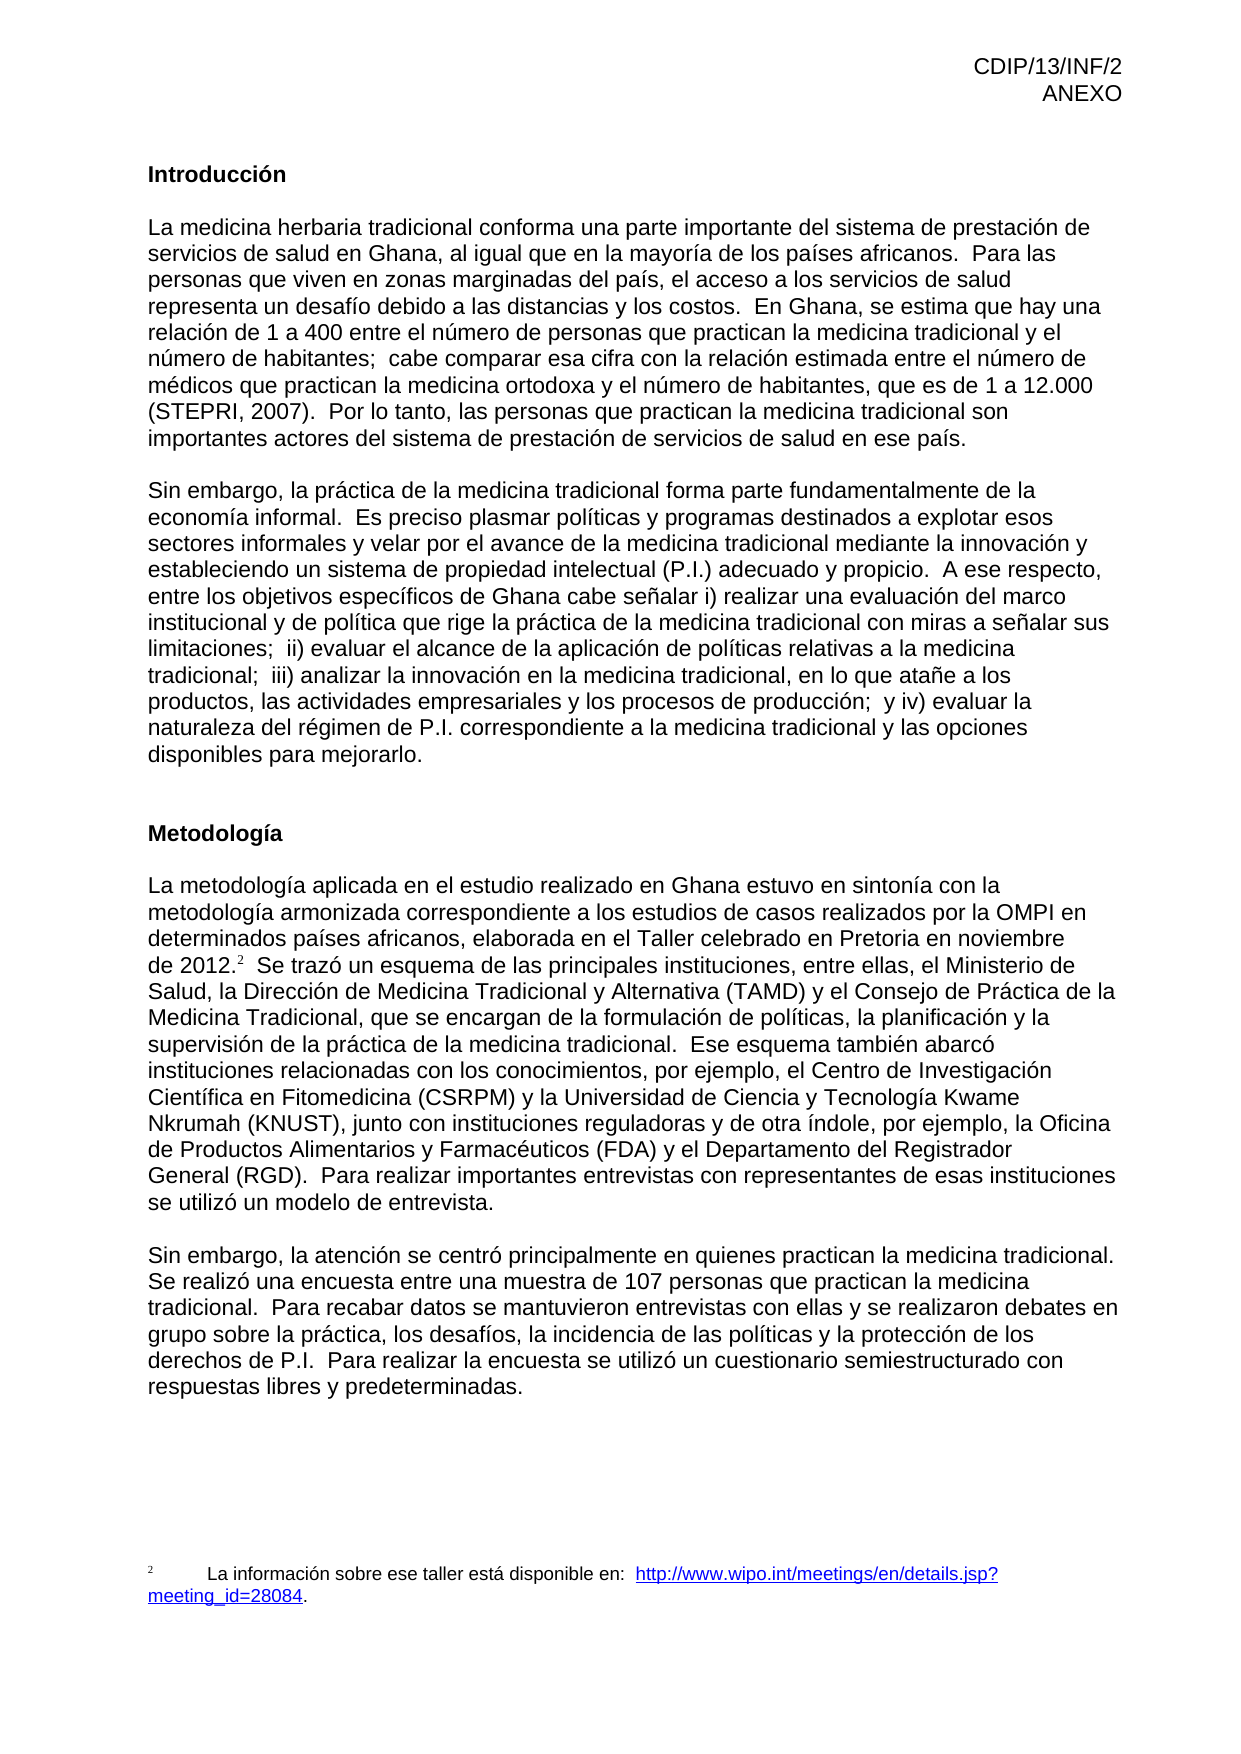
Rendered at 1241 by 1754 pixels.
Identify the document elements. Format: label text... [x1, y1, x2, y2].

text Introducción [148, 161, 1122, 187]
text La metodología aplicada en el estudio realizado en Ghana estuvo en sintonía con la metodología armonizada correspondiente a los estudios de casos realizados por la OMPI en determinados países africanos, elaborada en el Taller celebrado en Pretoria en noviembre de 2012. Se trazó un esquema de las principales instituciones, entre ellas, el Ministerio de Salud, la Dirección de Medicina Tradicional y Alternativa (TAMD) y el Consejo de Práctica de la Medicina Tradicional, que se encargan de la formulación de políticas, la planificación y la supervisión de la práctica de la medicina tradicional. Ese esquema también abarcó instituciones relacionadas con los conocimientos, por ejemplo, el Centro de Investigación Científica en Fitomedicina (CSRPM) y la Universidad de Ciencia y Tecnología Kwame Nkrumah (KNUST), junto con instituciones reguladoras y de otra índole, por ejemplo, la Oficina de Productos Alimentarios y Farmacéuticos (FDA) y el Departamento del Registrador General (RGD). Para realizar importantes entrevistas con representantes de esas instituciones se utilizó un modelo de entrevista. [148, 872, 1122, 1215]
text Sin embargo, la práctica de la medicina tradicional forma parte fundamentalmente de la economía informal. Es preciso plasmar políticas y programas destinados a explotar esos sectores informales y velar por el avance de la medicina tradicional mediante la innovación y estableciendo un sistema de propiedad intelectual (P.I.) adecuado y propicio. A ese respecto, entre los objetivos específicos de Ghana cabe señalar i) realizar una evaluación del marco institucional y de política que rige la práctica de la medicina tradicional con miras a señalar sus limitaciones; ii) evaluar el alcance de la aplicación de políticas relativas a la medicina tradicional; iii) analizar la innovación en la medicina tradicional, en lo que atañe a los productos, las actividades empresariales y los procesos de producción; y iv) evaluar la naturaleza del régimen de P.I. correspondiente a la medicina tradicional y las opciones disponibles para mejorarlo. [148, 477, 1122, 767]
text Metodología [148, 820, 1122, 846]
text Sin embargo, la atención se centró principalmente en quienes practican la medicina tradicional. Se realizó una encuesta entre una muestra de 107 personas que practican la medicina tradicional. Para recabar datos se mantuvieron entrevistas con ellas y se realizaron debates en grupo sobre la práctica, los desafíos, la incidencia de las políticas y la protección de los derechos de P.I. Para realizar la encuesta se utilizó un cuestionario semiestructurado con respuestas libres y predeterminadas. [148, 1242, 1122, 1400]
text La medicina herbaria tradicional conforma una parte importante del sistema de prestación de servicios de salud en Ghana, al igual que en la mayoría de los países africanos. Para las personas que viven en zonas marginadas del país, el acceso a los servicios de salud representa un desafío debido a las distancias y los costos. En Ghana, se estima que hay una relación de 1 a 400 entre el número de personas que practican la medicina tradicional y el número de habitantes; cabe comparar esa cifra con la relación estimada entre el número de médicos que practican la medicina ortodoxa y el número de habitantes, que es de 1 a 12.000 (STEPRI, 2007). Por lo tanto, las personas que practican la medicina tradicional son importantes actores del sistema de prestación de servicios de salud en ese país. [148, 214, 1122, 451]
